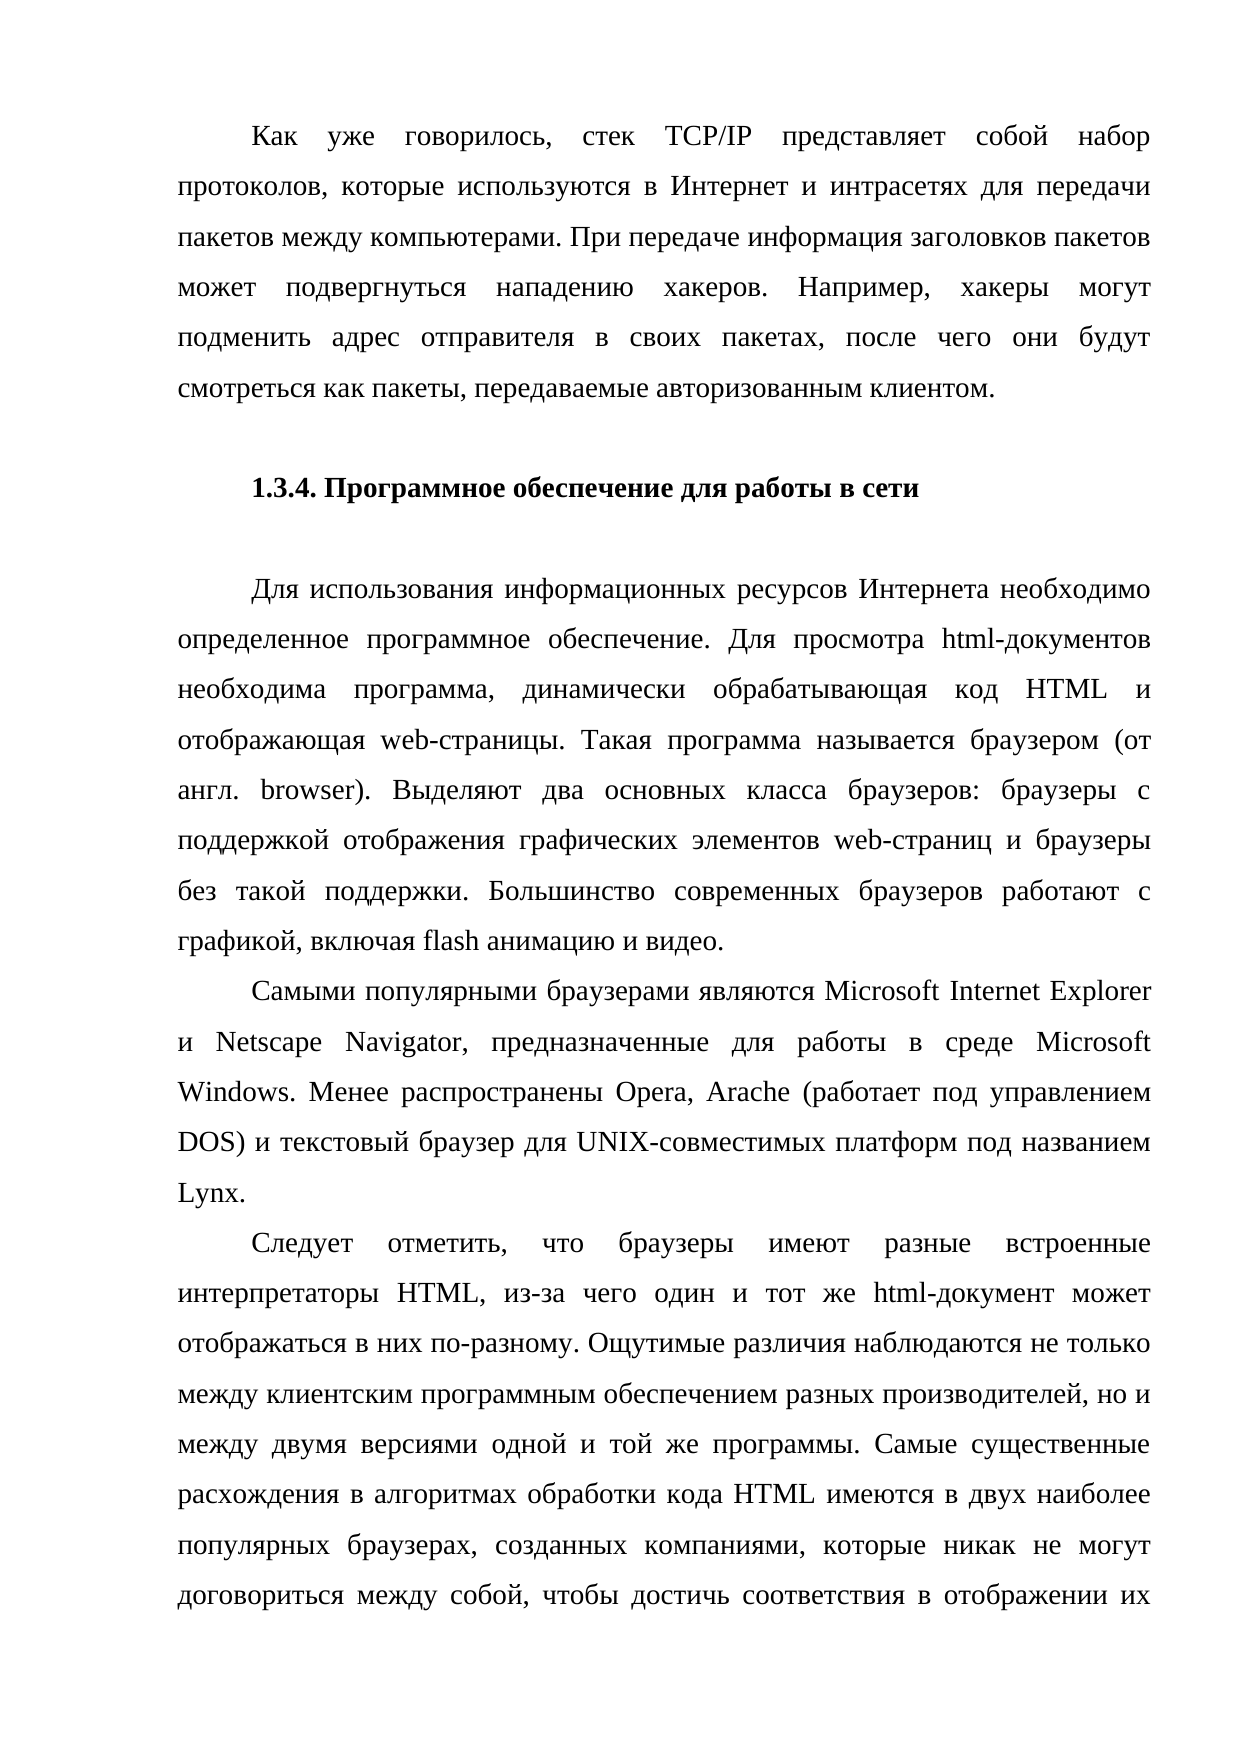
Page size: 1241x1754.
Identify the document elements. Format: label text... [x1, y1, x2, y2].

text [177, 1225, 1152, 1611]
text Самыми популярными браузерами являются Microsoft Internet Explorer и Netscape Navigator, предназначенные для работы в среде Microsoft Windows. Менее распространены Opera, Arache (работает под управлением DOS) и текстовый браузер для UNIX-совместимых платформ под названием Lynx. [177, 973, 1152, 1208]
text 1.3.4. Программное обеспечение для работы в сети [177, 470, 1152, 504]
text Для использования информационных ресурсов Интернета необходимо определенное программное обеспечение. Для просмотра html-документов необходима программа, динамически обрабатывающая код HTML и отображающая web-страницы. Такая программа называется браузером (от англ. browser). Выделяют два основных класса браузеров: браузеры с поддержкой отображения графических элементов web-страниц и браузеры без такой поддержки. Большинство современных браузеров работают с графикой, включая flash анимацию и видео. [177, 571, 1152, 957]
text Как уже говорилось, стек TCP/IP представляет собой набор протоколов, которые используются в Интернет и интрасетях для передачи пакетов между компьютерами. При передаче информация заголовков пакетов может подвергнуться нападению хакеров. Например, хакеры могут подменить адрес отправителя в своих пакетах, после чего они будут смотреться как пакеты, передаваемые авторизованным клиентом. [177, 118, 1152, 403]
